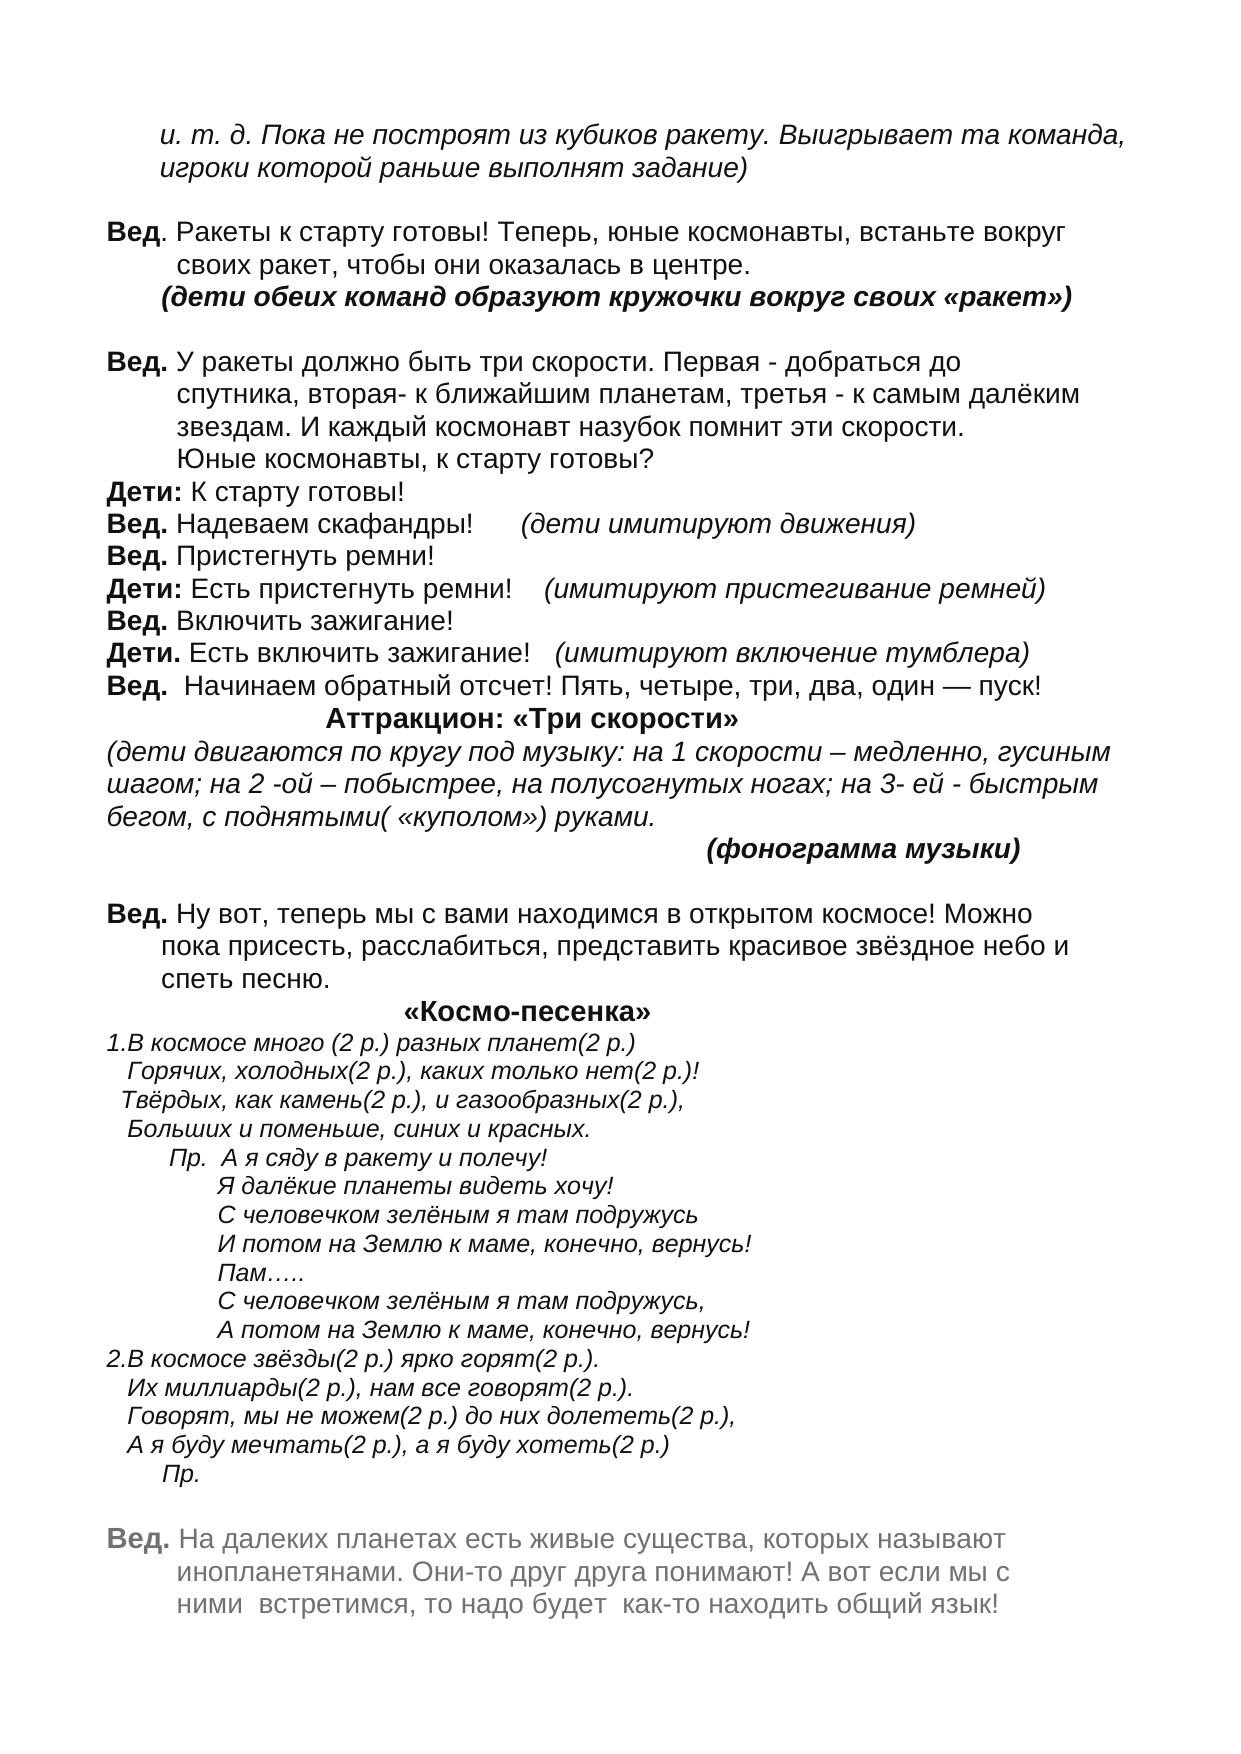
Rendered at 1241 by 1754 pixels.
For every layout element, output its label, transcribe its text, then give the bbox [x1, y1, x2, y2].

text И потом на Землю к маме, конечно, вернусь! [106, 1229, 1158, 1257]
text А потом на Землю к маме, конечно, вернусь! [106, 1315, 1158, 1344]
text Дети. Есть включить зажигание! (имитируют включение тумблера) [106, 636, 1158, 669]
text Вед. На далеких планетах есть живые существа, которых называют [106, 1521, 1158, 1554]
text (дети обеих команд образуют кружочки вокруг своих «ракет») [106, 280, 1152, 312]
text Вед. Пристегнуть ремни! [106, 539, 1158, 572]
text Твёрдых, как камень(2 р.), и газообразных(2 р.), [106, 1085, 1158, 1114]
text Говорят, мы не можем(2 р.) до них долететь(2 р.), [106, 1401, 1158, 1430]
text пока присесть, расслабиться, представить красивое звёздное небо и [106, 929, 1158, 962]
text «Космо-песенка» [106, 994, 1158, 1027]
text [159, 118, 1140, 183]
text 1.В космосе много (2 р.) разных планет(2 р.) [106, 1027, 1158, 1056]
text Вед. Начинаем обратный отсчет! Пять, четыре, три, два, один — пуск! [106, 669, 1158, 701]
text (фонограмма музыки) [159, 832, 1158, 864]
text Пр. [106, 1459, 1158, 1487]
text Больших и поменьше, синих и красных. [106, 1114, 1158, 1142]
text Вед. Надеваем скафандры! (дети имитируют движения) [106, 507, 1158, 539]
text 2.В космосе звёзды(2 р.) ярко горят(2 р.). [106, 1344, 1158, 1372]
text Аттракцион: «Три скорости» [106, 701, 1158, 735]
text Вед. У ракеты должно быть три скорости. Первая - добраться до [106, 345, 1152, 377]
text Их миллиарды(2 р.), нам все говорят(2 р.). [106, 1372, 1158, 1401]
text А я буду мечтать(2 р.), а я буду хотеть(2 р.) [106, 1430, 1158, 1459]
text Я далёкие планеты видеть хочу! [106, 1171, 1158, 1200]
text спеть песню. [106, 962, 1158, 994]
text Вед. Включить зажигание! [106, 604, 1158, 636]
text С человечком зелёным я там подружусь, [106, 1286, 1158, 1315]
text (дети двигаются по кругу под музыку: на 1 скорости – медленно, гусиным шагом; на 2 -ой – побыстрее, на полусогнутых ногах; на 3- ей - быстрым бегом, с поднятыми( «куполом») руками. [106, 735, 1158, 832]
text инопланетянами. Они-то друг друга понимают! А вот если мы с [106, 1554, 1158, 1587]
text спутника, вторая- к ближайшим планетам, третья - к самым далёким [106, 377, 1158, 410]
text Вед. Ракеты к старту готовы! Теперь, юные космонавты, встаньте вокруг [106, 215, 1152, 248]
text звездам. И каждый космонавт назубок помнит эти скорости. [106, 410, 1158, 442]
text ними встретимся, то надо будет как-то находить общий язык! [106, 1587, 1158, 1619]
text Пам….. [106, 1257, 1158, 1286]
text Горячих, холодных(2 р.), каких только нет(2 р.)! [106, 1056, 1158, 1085]
text Дети: Есть пристегнуть ремни! (имитируют пристегивание ремней) [106, 572, 1158, 604]
text Дети: К старту готовы! [106, 474, 1158, 507]
text Вед. Ну вот, теперь мы с вами находимся в открытом космосе! Можно [106, 897, 1158, 929]
text С человечком зелёным я там подружусь [106, 1200, 1158, 1229]
text Пр. А я сяду в ракету и полечу! [106, 1142, 1158, 1171]
text своих ракет, чтобы они оказалась в центре. [106, 248, 1152, 280]
text Юные космонавты, к старту готовы? [106, 442, 1158, 474]
